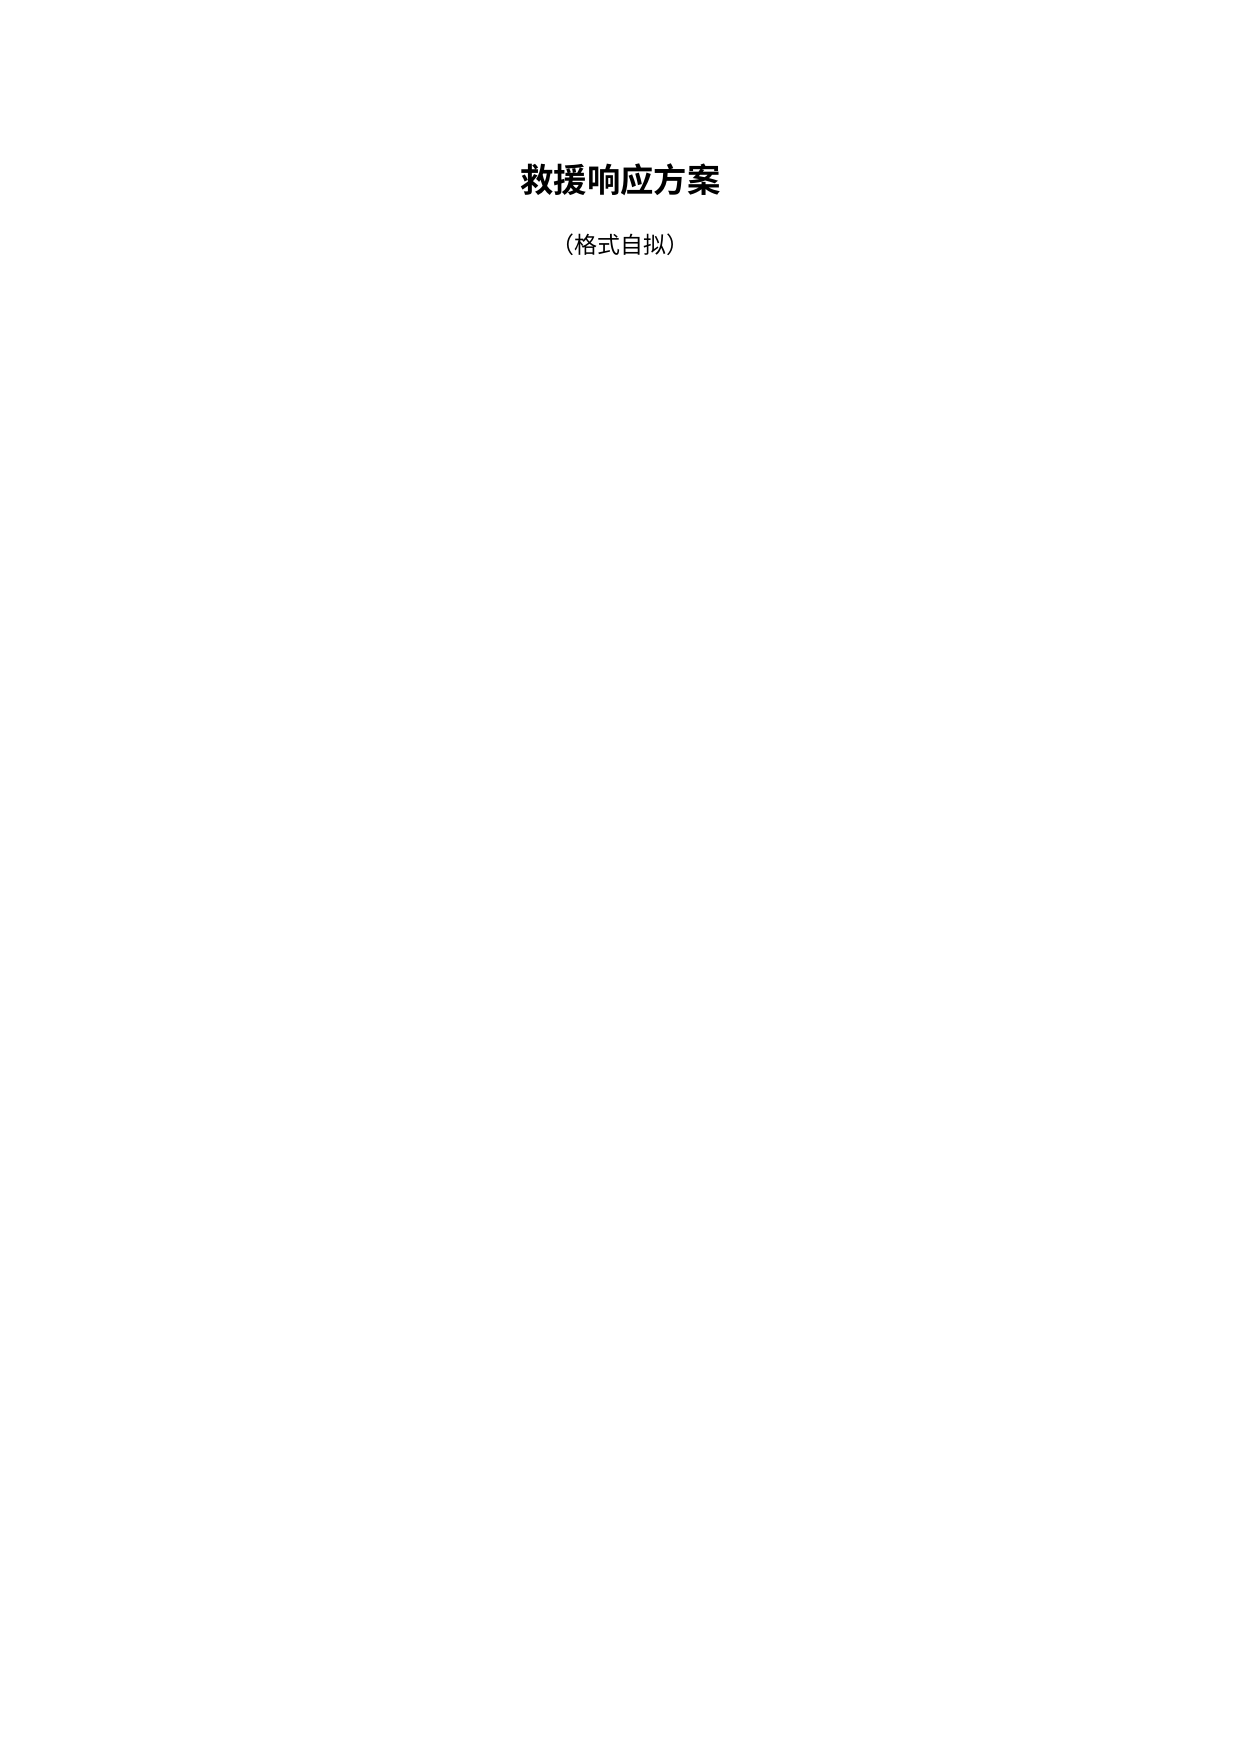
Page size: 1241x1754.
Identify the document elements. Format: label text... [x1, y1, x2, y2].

text （格式自拟） [130, 211, 1110, 276]
text 救援响应方案 [130, 146, 1110, 211]
